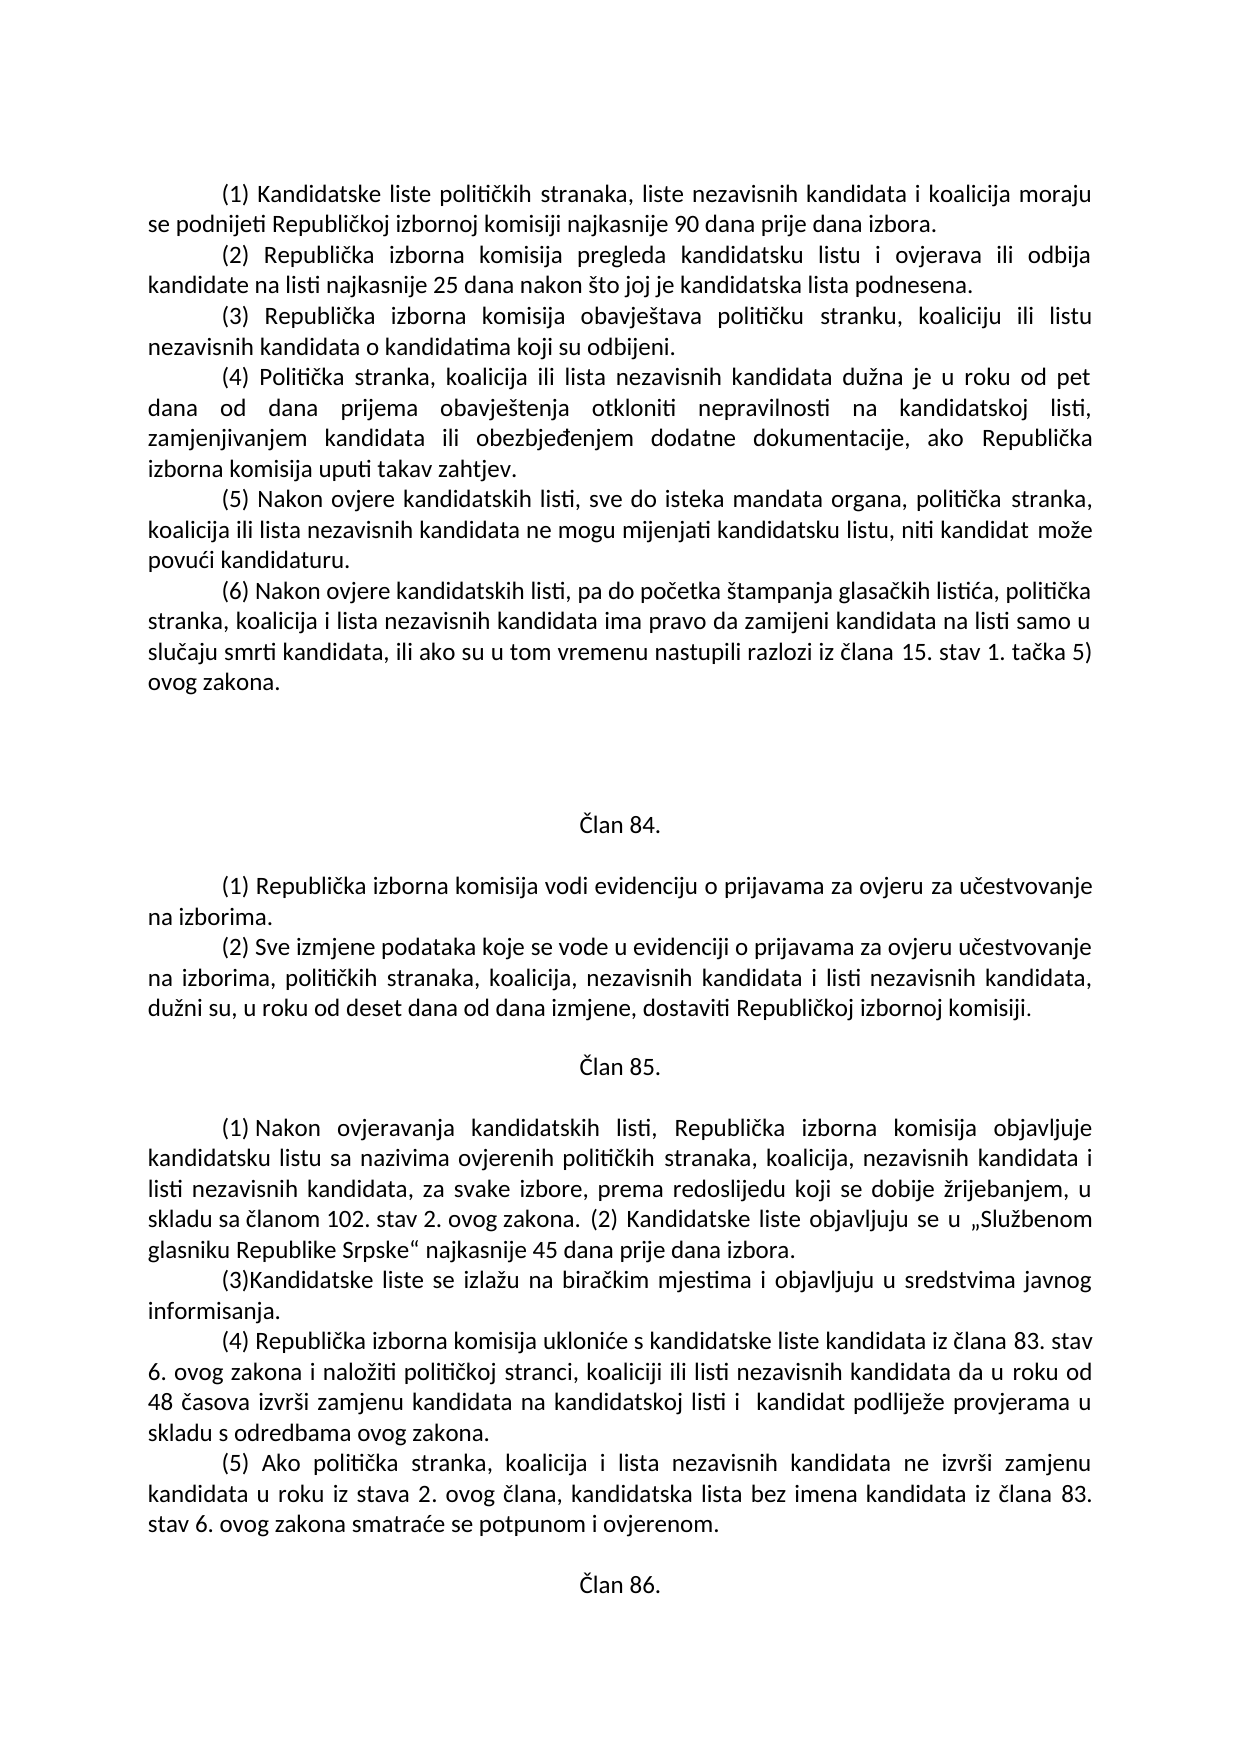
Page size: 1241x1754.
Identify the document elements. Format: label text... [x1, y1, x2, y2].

text Član 85. [148, 1051, 1093, 1081]
text (5) Nakon ovjere kandidatskih listi, sve do isteka mandata organa, politička stranka, koalicija ili lista nezavisnih kandidata ne mogu mijenjati kandidatsku listu, niti kandidat može povući kandidaturu. [148, 483, 1093, 575]
text (3)Kandidatske liste se izlažu na biračkim mjestima i objavljuju u sredstvima javnog informisanja. [148, 1264, 1093, 1325]
text Član 86. [148, 1569, 1093, 1600]
text (6) Nakon ovjere kandidatskih listi, pa do početka štampanja glasačkih listića, politička stranka, koalicija i lista nezavisnih kandidata ima pravo da zamijeni kandidata na listi samo u slučaju smrti kandidata, ili ako su u tom vremenu nastupili razlozi iz člana 15. stav 1. tačka 5) ovog zakona. [148, 575, 1093, 697]
text (2) Republička izborna komisija pregleda kandidatsku listu i ovjerava ili odbija kandidate na listi najkasnije 25 dana nakon što joj je kandidatska lista podnesena. [148, 239, 1093, 300]
list Nakon ovjeravanja kandidatskih listi, Republička izborna komisija objavljuje kandidatsku listu sa nazivima ovjerenih političkih stranaka, koalicija, nezavisnih kandidata i listi nezavisnih kandidata, za svake izbore, prema redoslijedu koji se dobije žrijebanjem, u skladu sa članom 102. stav 2. ovog zakona. (2) Kandidatske liste objavljuju se u „Službenom glasniku Republike Srpske“ najkasnije 45 dana prije dana izbora. [148, 1112, 1093, 1264]
text (1) Republička izborna komisija vodi evidenciju o prijavama za ovjeru za učestvovanje na izborima. [148, 870, 1093, 931]
text (4) Politička stranka, koalicija ili lista nezavisnih kandidata dužna je u roku od pet dana od dana prijema obavještenja otkloniti nepravilnosti na kandidatskoj listi, zamjenjivanjem kandidata ili obezbjeđenjem dodatne dokumentacije, ako Republička izborna komisija uputi takav zahtjev. [148, 361, 1093, 483]
text (2) Sve izmjene podataka koje se vode u evidenciji o prijavama za ovjeru učestvovanje na izborima, političkih stranaka, koalicija, nezavisnih kandidata i listi nezavisnih kandidata, dužni su, u roku od deset dana od dana izmjene, dostaviti Republičkoj izbornoj komisiji. [148, 931, 1093, 1023]
text (4) Republička izborna komisija ukloniće s kandidatske liste kandidata iz člana 83. stav 6. ovog zakona i naložiti političkoj stranci, koaliciji ili listi nezavisnih kandidata da u roku od 48 časova izvrši zamjenu kandidata na kandidatskoj listi i kandidat podliježe provjerama u skladu s odredbama ovog zakona. [148, 1325, 1093, 1447]
text (5) Ako politička stranka, koalicija i lista nezavisnih kandidata ne izvrši zamjenu kandidata u roku iz stava 2. ovog člana, kandidatska lista bez imena kandidata iz člana 83. stav 6. ovog zakona smatraće se potpunom i ovjerenom. [148, 1447, 1093, 1539]
text (1) Kandidatske liste političkih stranaka, liste nezavisnih kandidata i koalicija moraju se podnijeti Republičkoj izbornoj komisiji najkasnije 90 dana prije dana izbora. [148, 178, 1093, 239]
text (3) Republička izborna komisija obavještava političku stranku, koaliciju ili listu nezavisnih kandidata o kandidatima koji su odbijeni. [148, 300, 1093, 361]
text Član 84. [148, 809, 1093, 839]
